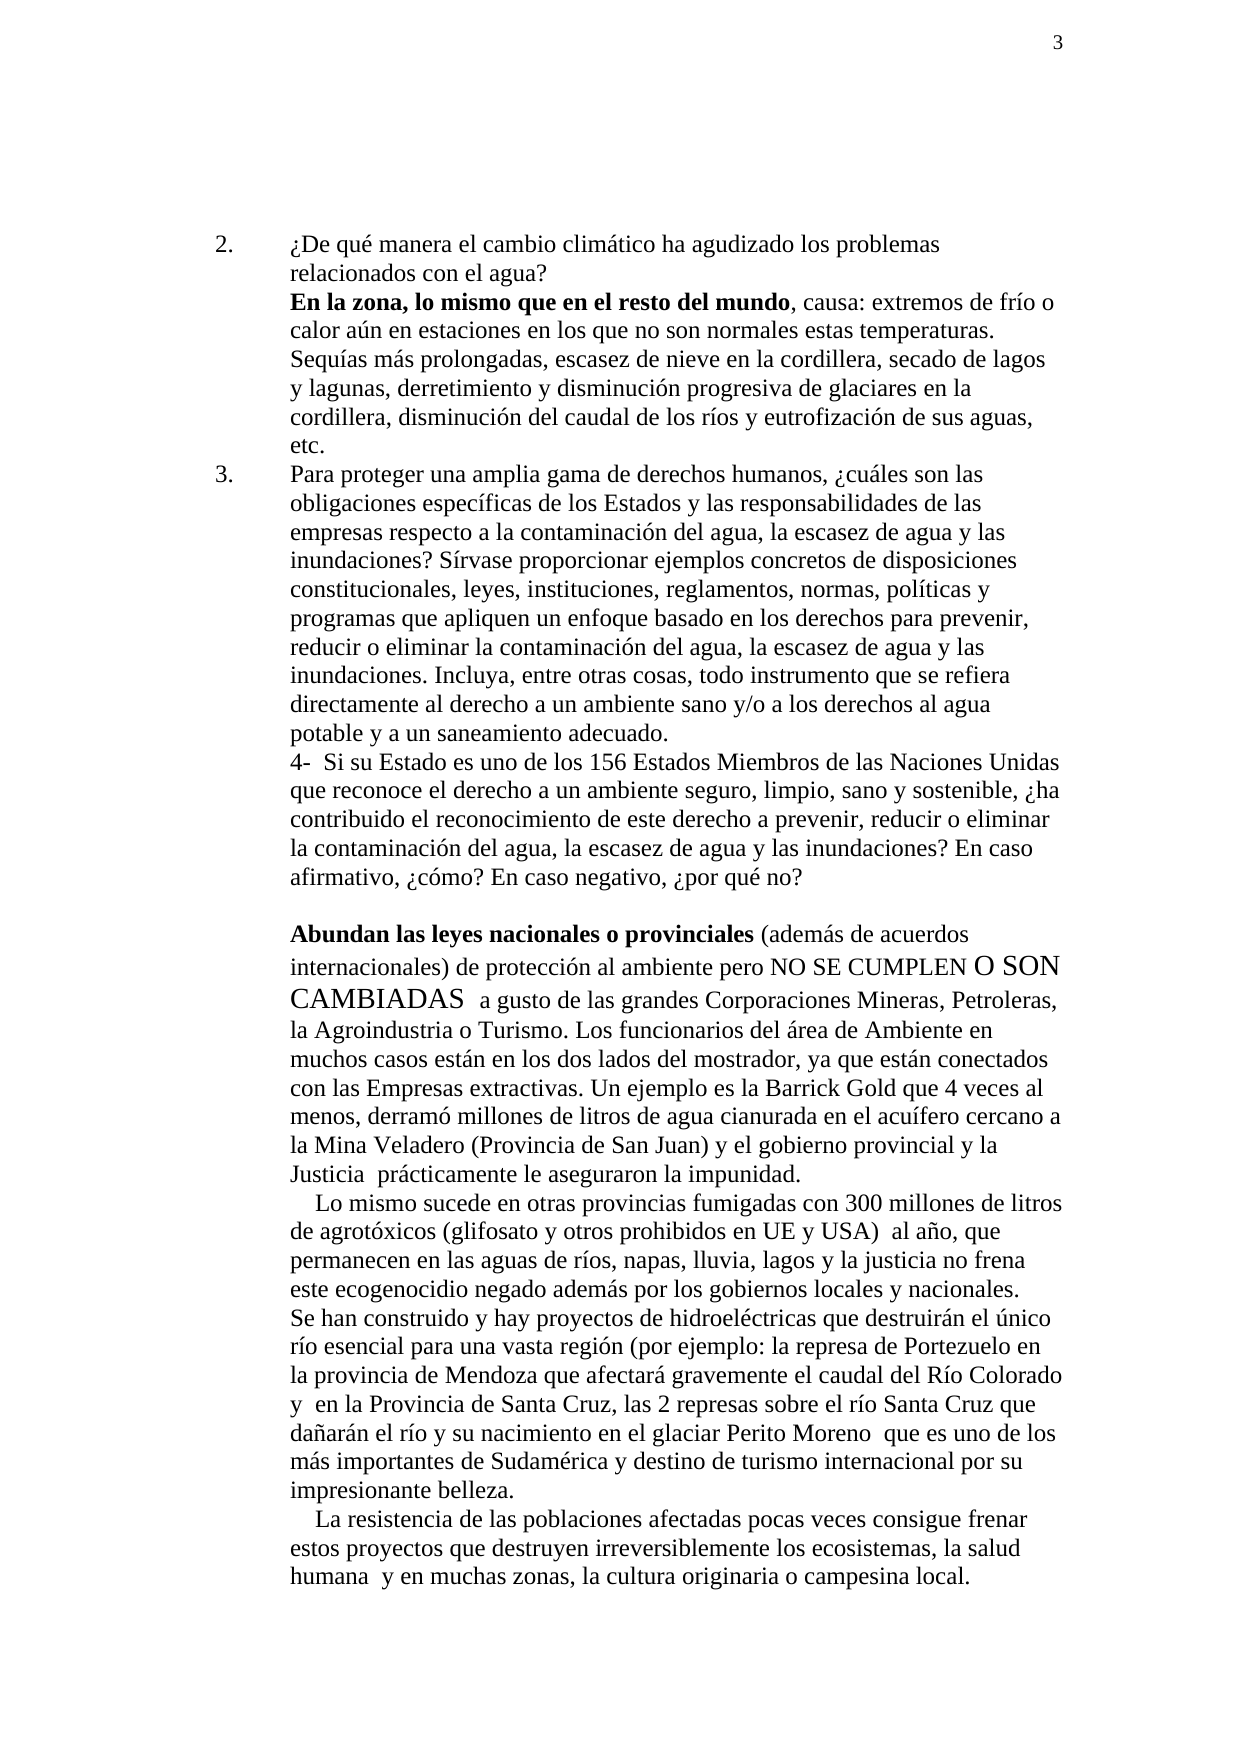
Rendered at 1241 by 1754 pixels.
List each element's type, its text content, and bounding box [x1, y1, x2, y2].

list Abundan las leyes nacionales o provinciales (además de acuerdos internacionales) de protección al ambiente pero NO SE CUMPLEN O SON CAMBIADAS a gusto de las grandes Corporaciones Mineras, Petroleras, la Agroindustria o Turismo. Los funcionarios del área de Ambiente en muchos casos están en los dos lados del mostrador, ya que están conectados con las Empresas extractivas. Un ejemplo es la Barrick Gold que 4 veces al menos, derramó millones de litros de agua cianurada en el acuífero cercano a la Mina Veladero (Provincia de San Juan) y el gobierno provincial y la Justicia prácticamente le aseguraron la impunidad. [290, 919, 1063, 1188]
list Para proteger una amplia gama de derechos humanos, ¿cuáles son las obligaciones específicas de los Estados y las responsabilidades de las empresas respecto a la contaminación del agua, la escasez de agua y las inundaciones? Sírvase proporcionar ejemplos concretos de disposiciones constitucionales, leyes, instituciones, reglamentos, normas, políticas y programas que apliquen un enfoque basado en los derechos para prevenir, reducir o eliminar la contaminación del agua, la escasez de agua y las inundaciones. Incluya, entre otras cosas, todo instrumento que se refiera directamente al derecho a un ambiente sano y/o a los derechos al agua potable y a un saneamiento adecuado. [215, 459, 1063, 747]
list La resistencia de las poblaciones afectadas pocas veces consigue frenar estos proyectos que destruyen irreversiblemente los ecosistemas, la salud humana y en muchas zonas, la cultura originaria o campesina local. [290, 1504, 1063, 1590]
list 4- Si su Estado es uno de los 156 Estados Miembros de las Naciones Unidas que reconoce el derecho a un ambiente seguro, limpio, sano y sostenible, ¿ha contribuido el reconocimiento de este derecho a prevenir, reducir o eliminar la contaminación del agua, la escasez de agua y las inundaciones? En caso afirmativo, ¿cómo? En caso negativo, ¿por qué no? [290, 747, 1063, 891]
list Lo mismo sucede en otras provincias fumigadas con 300 millones de litros de agrotóxicos (glifosato y otros prohibidos en UE y USA) al año, que permanecen en las aguas de ríos, napas, lluvia, lagos y la justicia no frena este ecogenocidio negado además por los gobiernos locales y nacionales. [290, 1188, 1063, 1303]
list Se han construido y hay proyectos de hidroeléctricas que destruirán el único río esencial para una vasta región (por ejemplo: la represa de Portezuelo en la provincia de Mendoza que afectará gravemente el caudal del Río Colorado y en la Provincia de Santa Cruz, las 2 represas sobre el río Santa Cruz que dañarán el río y su nacimiento en el glaciar Perito Moreno que es uno de los más importantes de Sudamérica y destino de turismo internacional por su impresionante belleza. [290, 1303, 1063, 1504]
list Sequías más prolongadas, escasez de nieve en la cordillera, secado de lagos y lagunas, derretimiento y disminución progresiva de glaciares en la cordillera, disminución del caudal de los ríos y eutrofización de sus aguas, etc. [290, 344, 1063, 459]
list En la zona, lo mismo que en el resto del mundo, causa: extremos de frío o calor aún en estaciones en los que no son normales estas temperaturas. [290, 287, 1063, 344]
list ¿De qué manera el cambio climático ha agudizado los problemas relacionados con el agua? [215, 229, 1063, 287]
